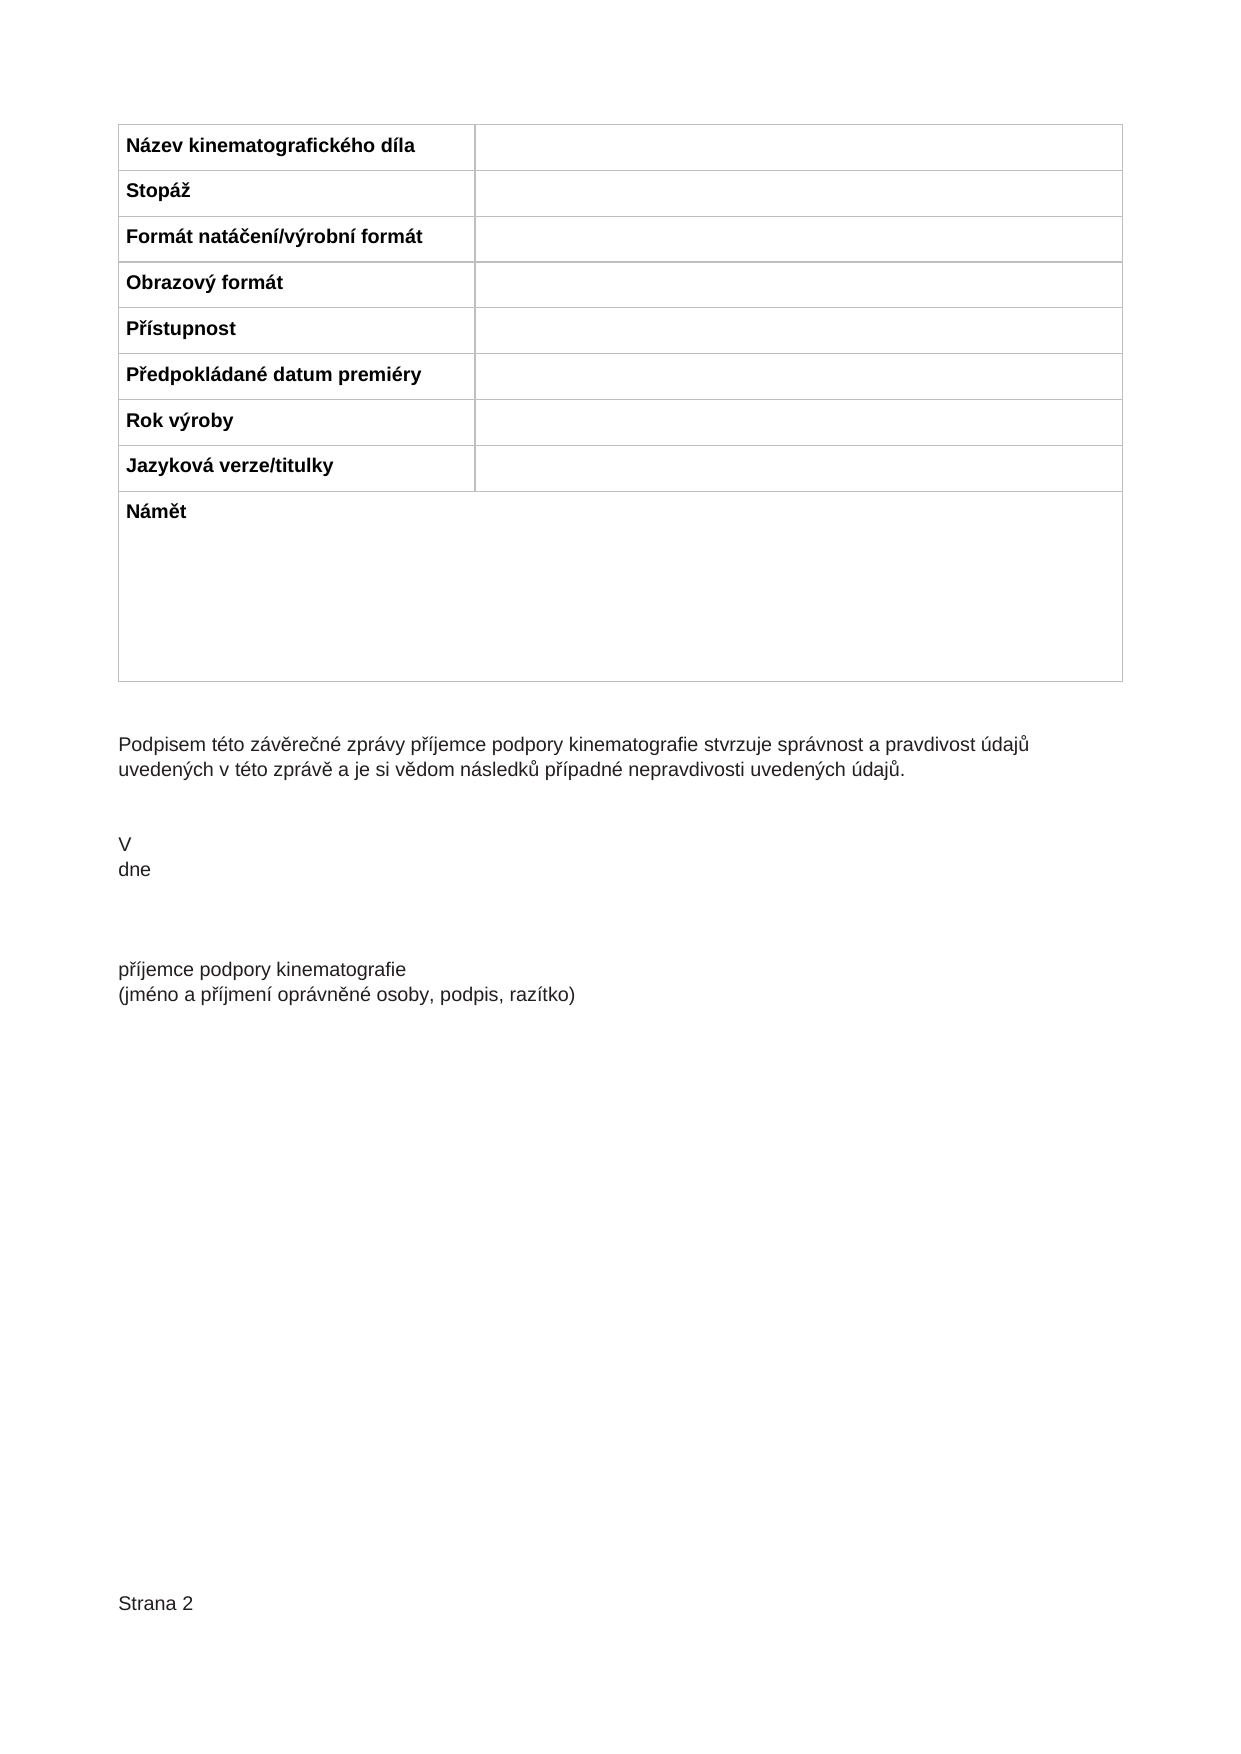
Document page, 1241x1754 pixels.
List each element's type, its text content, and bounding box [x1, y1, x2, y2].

table_cell [476, 263, 1122, 307]
table_cell Formát natáčení/výrobní formát [119, 217, 474, 261]
table_cell [476, 308, 1122, 353]
table_cell [476, 446, 1122, 491]
table_cell Rok výroby [119, 400, 474, 445]
table_cell Jazyková verze/titulky [119, 446, 474, 491]
table_cell [476, 171, 1122, 216]
table_cell Předpokládané datum premiéry [119, 354, 474, 399]
table_cell [476, 217, 1122, 261]
table_cell Námět [119, 492, 1122, 681]
table_cell Stopáž [119, 171, 474, 216]
table_cell [476, 400, 1122, 445]
text dne [118, 857, 1122, 882]
table_cell Přístupnost [119, 308, 474, 353]
table_cell [476, 354, 1122, 399]
text příjemce podpory kinematografie (jméno a příjmení oprávněné osoby, podpis, razítko) [118, 957, 1122, 1007]
table_cell Obrazový formát [119, 263, 474, 307]
table_header [476, 125, 1122, 170]
text Podpisem této závěrečné zprávy příjemce podpory kinematografie stvrzuje správnost a pravdivost údajů uvedených v této zprávě a je si vědom následků případné nepravdivosti uvedených údajů. V [118, 707, 1122, 857]
table_header Název kinematografického díla [119, 125, 474, 170]
